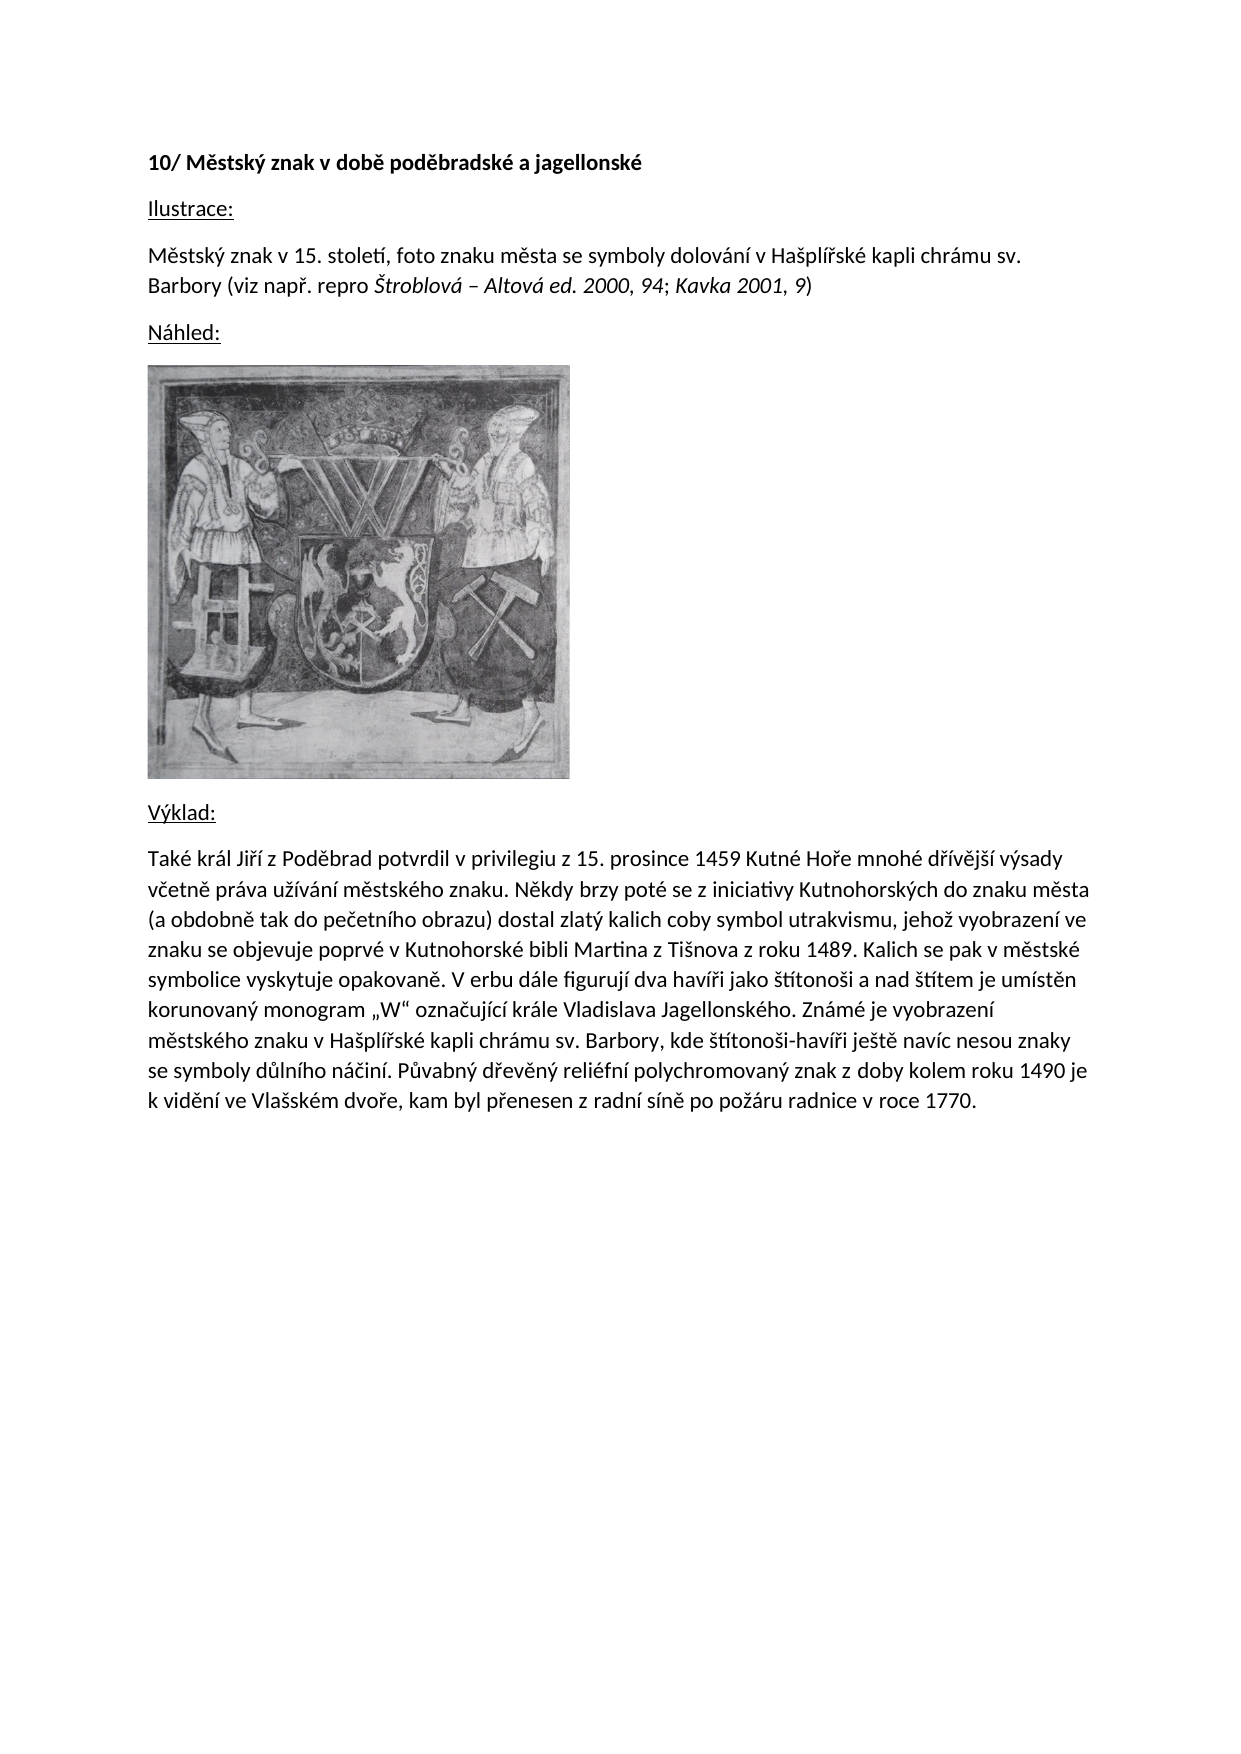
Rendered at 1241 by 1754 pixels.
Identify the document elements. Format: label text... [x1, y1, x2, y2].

text Městský znak v 15. století, foto znaku města se symboly dolování v Hašplířské kapli chrámu sv. Barbory (viz např. repro Štroblová – Altová ed. 2000, 94; Kavka 2001, 9) [148, 241, 1093, 299]
text Ilustrace: [148, 194, 1093, 222]
picture [147, 365, 570, 779]
text Také král Jiří z Poděbrad potvrdil v privilegiu z 15. prosince 1459 Kutné Hoře mnohé dřívější výsady včetně práva užívání městského znaku. Někdy brzy poté se z iniciativy Kutnohorských do znaku města (a obdobně tak do pečetního obrazu) dostal zlatý kalich coby symbol utrakvismu, jehož vyobrazení ve znaku se objevuje poprvé v Kutnohorské bibli Martina z Tišnova z roku 1489. Kalich se pak v městské symbolice vyskytuje opakovaně. V erbu dále figurují dva havíři jako štítonoši a nad štítem je umístěn korunovaný monogram „W“ označující krále Vladislava Jagellonského. Známé je vyobrazení městského znaku v Hašplířské kapli chrámu sv. Barbory, kde štítonoši-havíři ještě navíc nesou znaky se symboly důlního náčiní. Půvabný dřevěný reliéfní polychromovaný znak z doby kolem roku 1490 je k vidění ve Vlašském dvoře, kam byl přenesen z radní síně po požáru radnice v roce 1770. [148, 844, 1093, 1114]
text Výklad: [148, 798, 1093, 826]
text 10/ Městský znak v době poděbradské a jagellonské [148, 148, 1093, 176]
text Náhled: [148, 318, 1093, 346]
